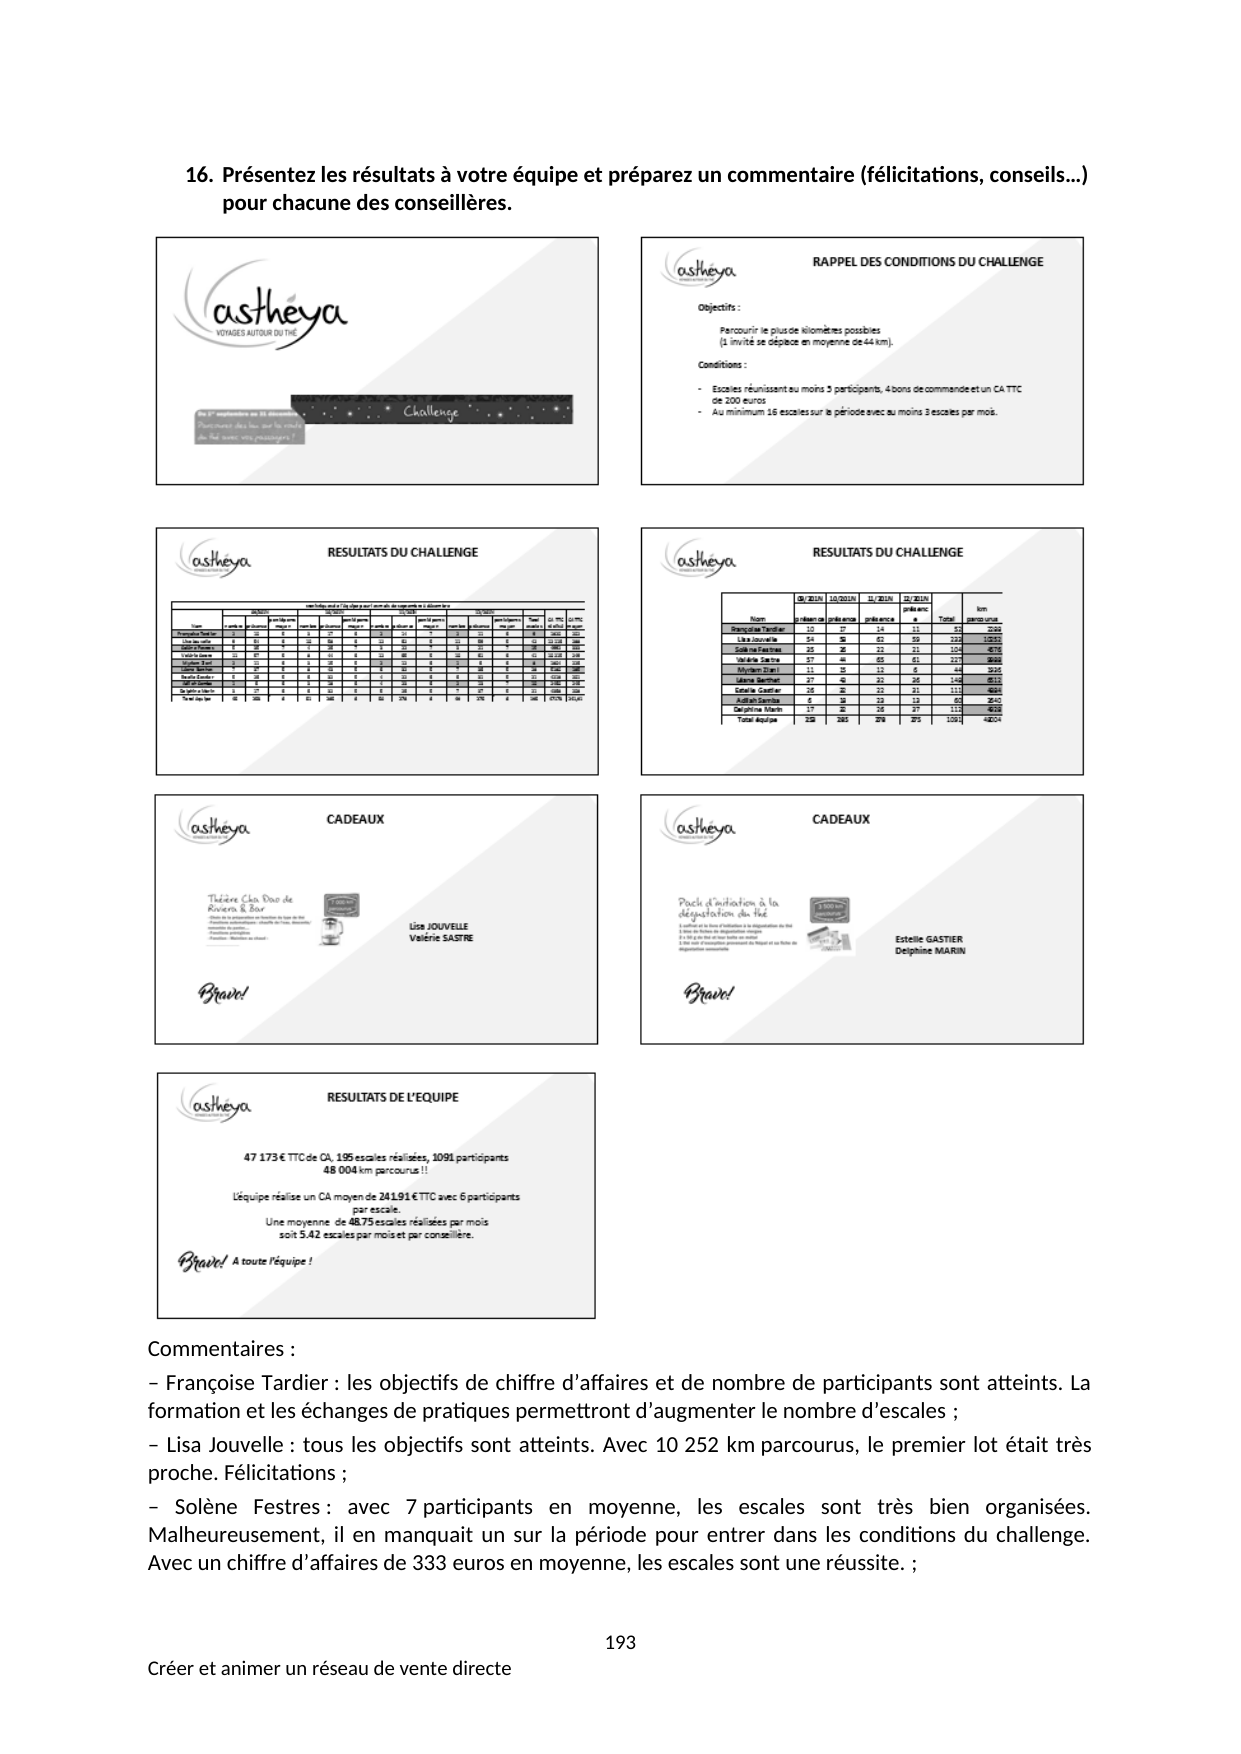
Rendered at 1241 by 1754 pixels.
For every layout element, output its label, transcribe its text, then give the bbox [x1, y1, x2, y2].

text – Françoise Tardier : les objectifs de chiffre d’affaires et de nombre de participants sont atteints. La formation et les échanges de pratiques permettront d’augmenter le nombre d’escales ; [148, 1368, 1093, 1424]
text – Lisa Jouvelle : tous les objectifs sont atteints. Avec 10 252 km parcourus, le premier lot était très proche. Félicitations ; [148, 1430, 1093, 1486]
text Commentaires : [148, 1334, 1093, 1362]
text – Solène Festres : avec 7 participants en moyenne, les escales sont très bien organisées. Malheureusement, il en manquait un sur la période pour entrer dans les conditions du challenge. Avec un chiffre d’affaires de 333 euros en moyenne, les escales sont une réussite. ; [148, 1492, 1093, 1577]
text Présentez les résultats à votre équipe et préparez un commentaire (félicitations, conseils…) pour chacune des conseillères. [185, 160, 1093, 216]
